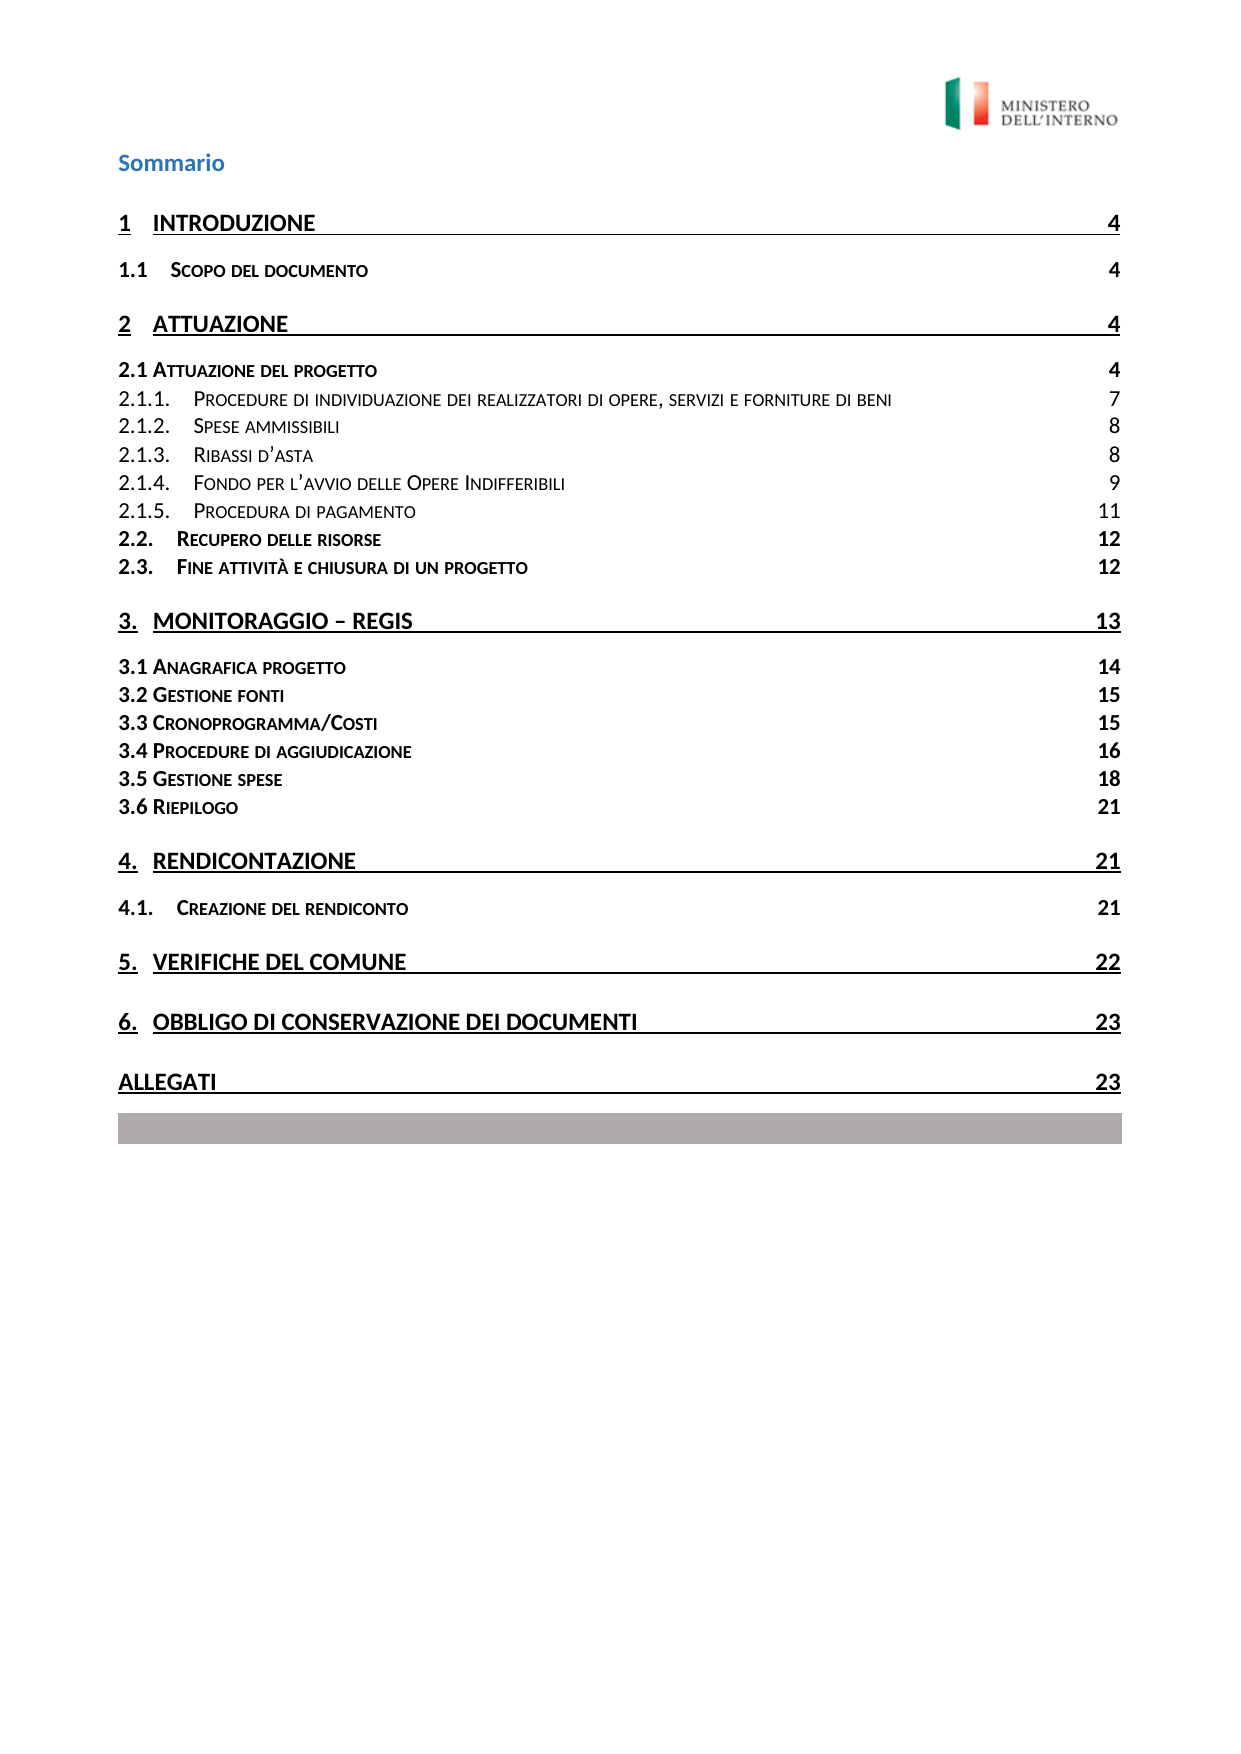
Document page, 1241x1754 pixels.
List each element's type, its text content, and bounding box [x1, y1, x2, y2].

subtitle Sommario [118, 148, 1122, 178]
text 1.1 Scopo del documento 4 [118, 255, 1122, 283]
text 2.1.2. Spese ammissibili 8 [118, 412, 1122, 440]
text 3.3 Cronoprogramma/Costi 15 [118, 708, 1122, 736]
text 3.5 Gestione spese 18 [118, 764, 1122, 792]
text 2 ATTUAZIONE 4 [118, 308, 1122, 339]
picture [933, 73, 1123, 143]
text 2.1.3. Ribassi d’asta 8 [118, 440, 1122, 468]
text 6. OBBLIGO DI CONSERVAZIONE DEI DOCUMENTI 23 [118, 1006, 1122, 1036]
text 2.1.5. Procedura di pagamento 11 [118, 496, 1122, 524]
text 3.2 Gestione fonti 15 [118, 680, 1122, 708]
text 2.2. Recupero delle risorse 12 [118, 524, 1122, 552]
text 3. MONITORAGGIO – ReGiS 13 [118, 605, 1122, 635]
text 2.1.1. Procedure di individuazione dei realizzatori di opere, servizi e forniture di beni 7 [118, 384, 1122, 412]
text 3.1 Anagrafica progetto 14 [118, 652, 1122, 680]
text 2.1 Attuazione del progetto 4 [118, 356, 1122, 384]
text 3.4 Procedure di aggiudicazione 16 [118, 736, 1122, 764]
text 2.1.4. Fondo per l’avvio delle Opere Indifferibili 9 [118, 468, 1122, 496]
text 1 INTRODUZIONE 4 [118, 208, 1122, 238]
text 4. RENDICONTAZIONE 21 [118, 845, 1122, 876]
text 4.1. Creazione del rendiconto 21 [118, 893, 1122, 921]
text ALLEGATI 23 [118, 1066, 1122, 1096]
text 5. VERIFICHE DEL COMUNE 22 [118, 946, 1122, 976]
text 2.3. Fine attività e chiusura di un progetto 12 [118, 552, 1122, 580]
text 3.6 Riepilogo 21 [118, 792, 1122, 820]
